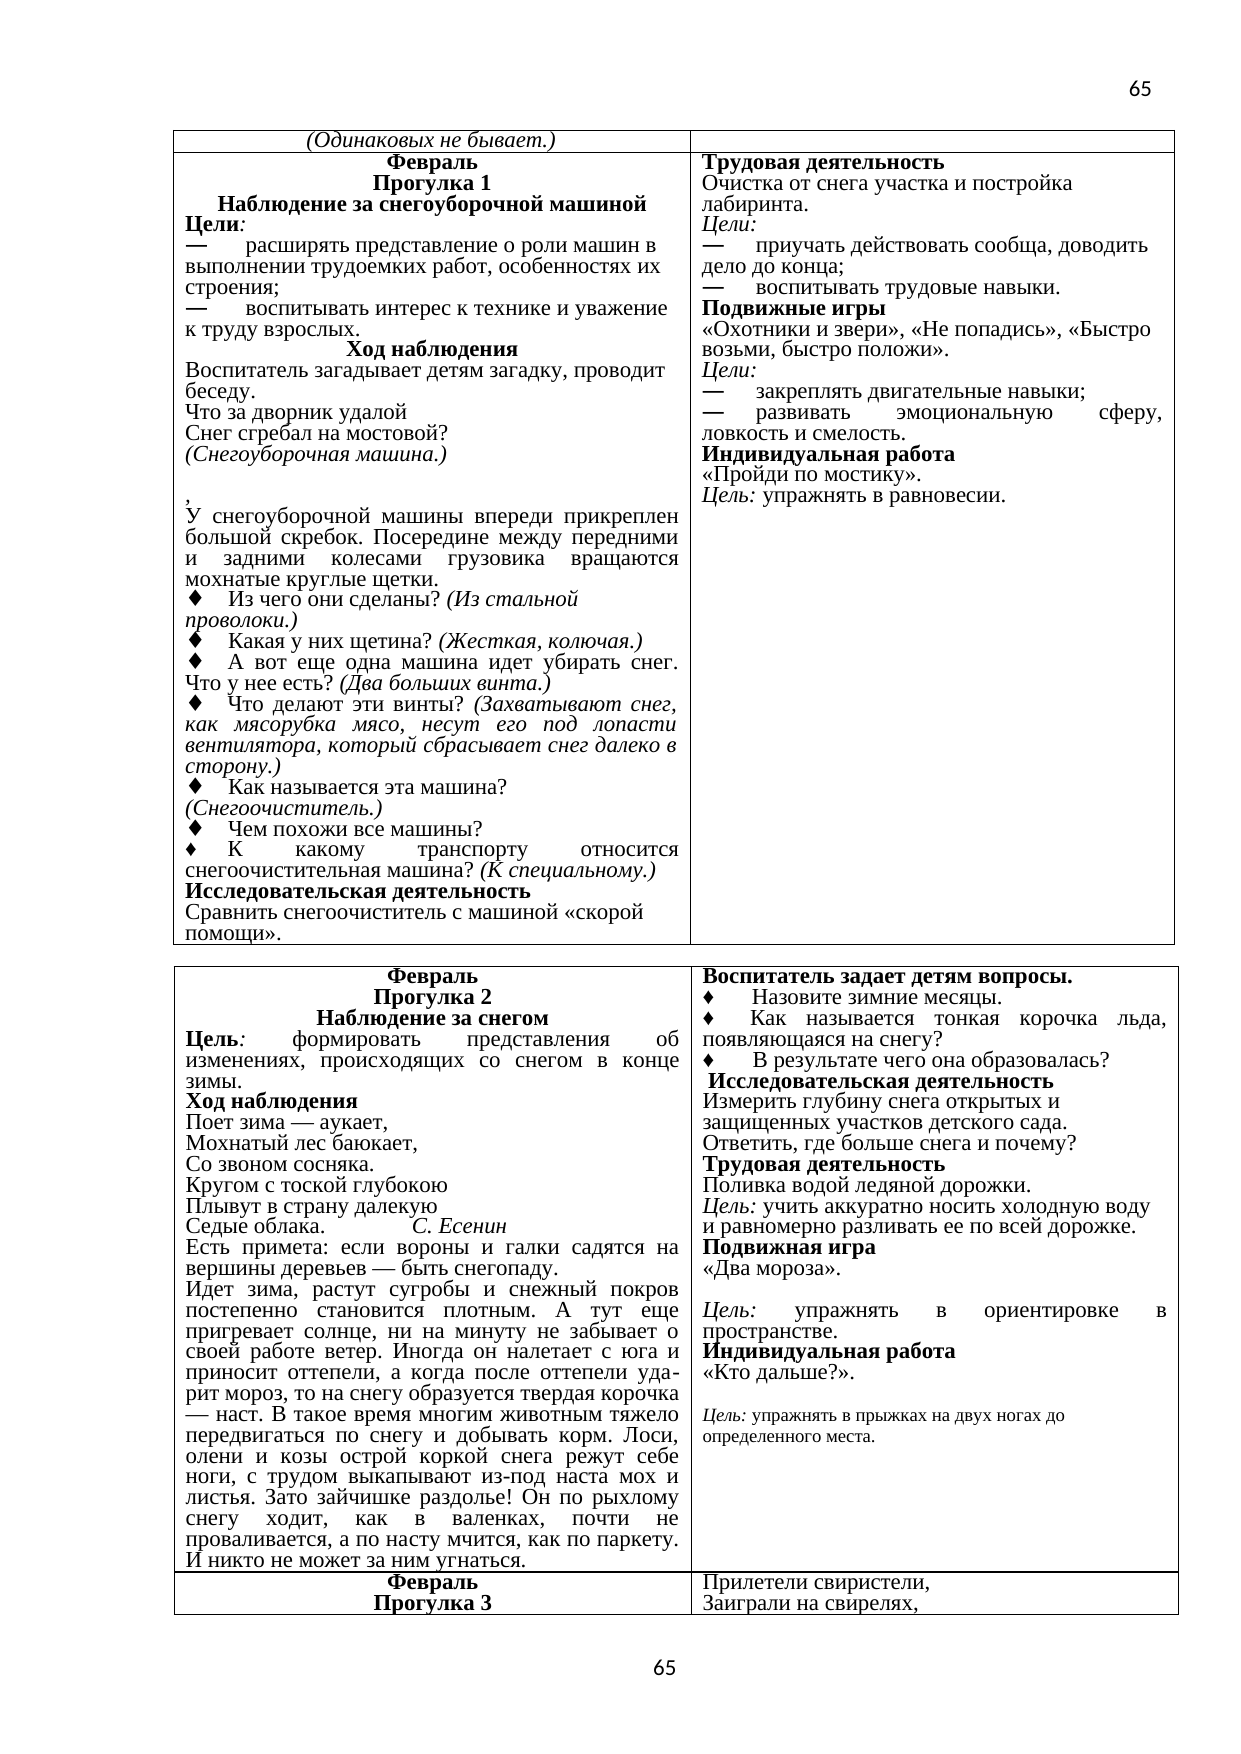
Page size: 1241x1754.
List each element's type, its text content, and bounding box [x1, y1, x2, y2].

table_cell Февраль Прогулка 1 Наблюдение за снегоуборочной машиной Цели: расширять представление о роли машин в выполнении трудоемких работ, особенностях их строения; воспитывать интерес к технике и уважение к труду взрослых. Ход наблюдения Воспитатель загадывает детям загадку, проводит беседу. Что за дворник удалой Снег сгребал на мостовой? (Снегоуборочная машина.) , У снегоуборочной машины впереди прикреплен большой скребок. Посередине между передними и задними колесами грузовика вращаются мохнатые круглые щетки. Из чего они сделаны? (Из стальной проволоки.) Какая у них щетина? (Жесткая, колючая.) А вот еще одна машина идет убирать снег. Что у нее есть? (Два больших винта.) Что делают эти винты? (Захватывают снег, как мясорубка мясо, несут его под лопасти вентилятора, который сбрасывает снег далеко в сторону.) Как называется эта машина? (Снегоочиститель.) Чем похожи все машины? ♦ К какому транспорту относится снегоочистительная машина? (К специальному.) Исследовательская деятельность Сравнить снегоочиститель с машиной «скорой помощи». [174, 153, 690, 944]
table_header Воспитатель задает детям вопросы. ♦ Назовите зимние месяцы. ♦ Как называется тонкая корочка льда, появляющаяся на снегу? ♦ В результате чего она образовалась? Исследовательская деятельность Измерить глубину снега открытых и защищенных участков детского сада. Ответить, где больше снега и почему? Трудовая деятельность Поливка водой ледяной дорожки. Цель: учить аккуратно носить холодную воду и равномерно разливать ее по всей дорожке. Подвижная игра «Два мороза». Цель: упражнять в ориентировке в пространстве. Индивидуальная работа «Кто дальше?». Цель: упражнять в прыжках на двух ногах до определенного места. [692, 967, 1178, 1571]
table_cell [692, 1573, 1178, 1614]
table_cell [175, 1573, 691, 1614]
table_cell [691, 131, 1174, 152]
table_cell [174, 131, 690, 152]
table_cell Трудовая деятельность Очистка от снега участка и постройка лабиринта. Цели: приучать действовать сообща, доводить дело до конца; воспитывать трудовые навыки. Подвижные игры «Охотники и звери», «Не попадись», «Быстро возьми, быстро положи». Цели: закреплять двигательные навыки; развивать эмоциональную сферу, ловкость и смелость. Индивидуальная работа «Пройди по мостику». Цель: упражнять в равновесии. [691, 153, 1174, 944]
table_header Февраль Прогулка 2 Наблюдение за снегом Цель: формировать представления об изменениях, происходящих со снегом в конце зимы. Ход наблюдения Поет зима — аукает, Мохнатый лес баюкает, Со звоном сосняка. Кругом с тоской глубокою Плывут в страну далекую Седые облака. С. Есенин Есть примета: если вороны и галки садятся на вершины деревьев — быть снегопаду. Идет зима, растут сугробы и снежный покров постепенно становится плотным. А тут еще пригревает солнце, ни на минуту не забывает о своей работе ветер. Иногда он налетает с юга и приносит оттепели, а когда после оттепели ударит мороз, то на снегу образуется твердая корочка — наст. В такое время многим животным тяжело передвигаться по снегу и добывать корм. Лоси, олени и козы острой коркой снега режут себе ноги, с трудом выкапывают из-под наста мох и листья. Зато зайчишке раздолье! Он по рыхлому снегу ходит, как в валенках, почти не проваливается, а по насту мчится, как по паркету. И никто не может за ним угнаться. [175, 967, 691, 1571]
